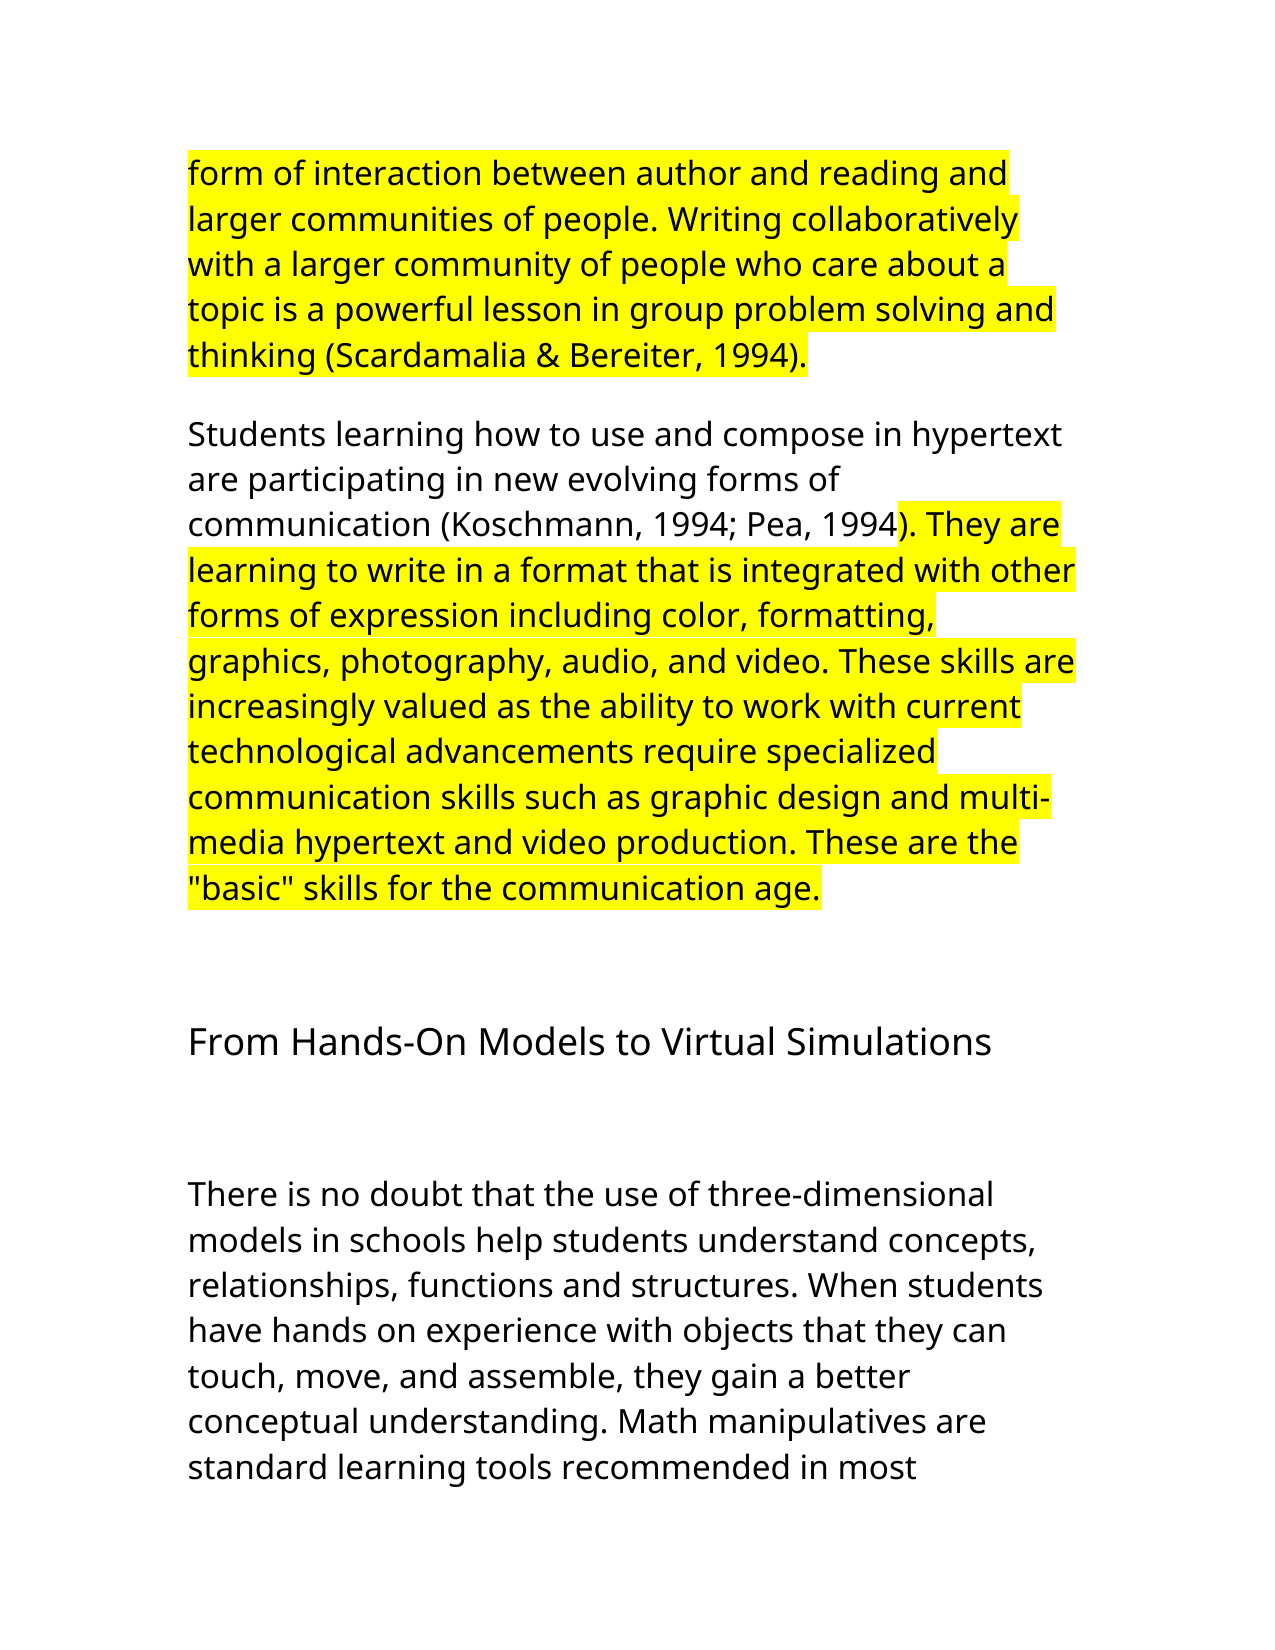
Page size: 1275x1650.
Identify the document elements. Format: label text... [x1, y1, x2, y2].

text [187, 1171, 1087, 1489]
text From Hands-On Models to Virtual Simulations [187, 1015, 1087, 1066]
text Students learning how to use and compose in hypertext are participating in new evolving forms of communication (Koschmann, 1994; Pea, 1994). They are learning to write in a format that is integrated with other forms of expression including color, formatting, graphics, photography, audio, and video. These skills are increasingly valued as the ability to work with current technological advancements require specialized communication skills such as graphic design and multi-media hypertext and video production. These are the "basic" skills for the communication age. [187, 410, 1087, 910]
